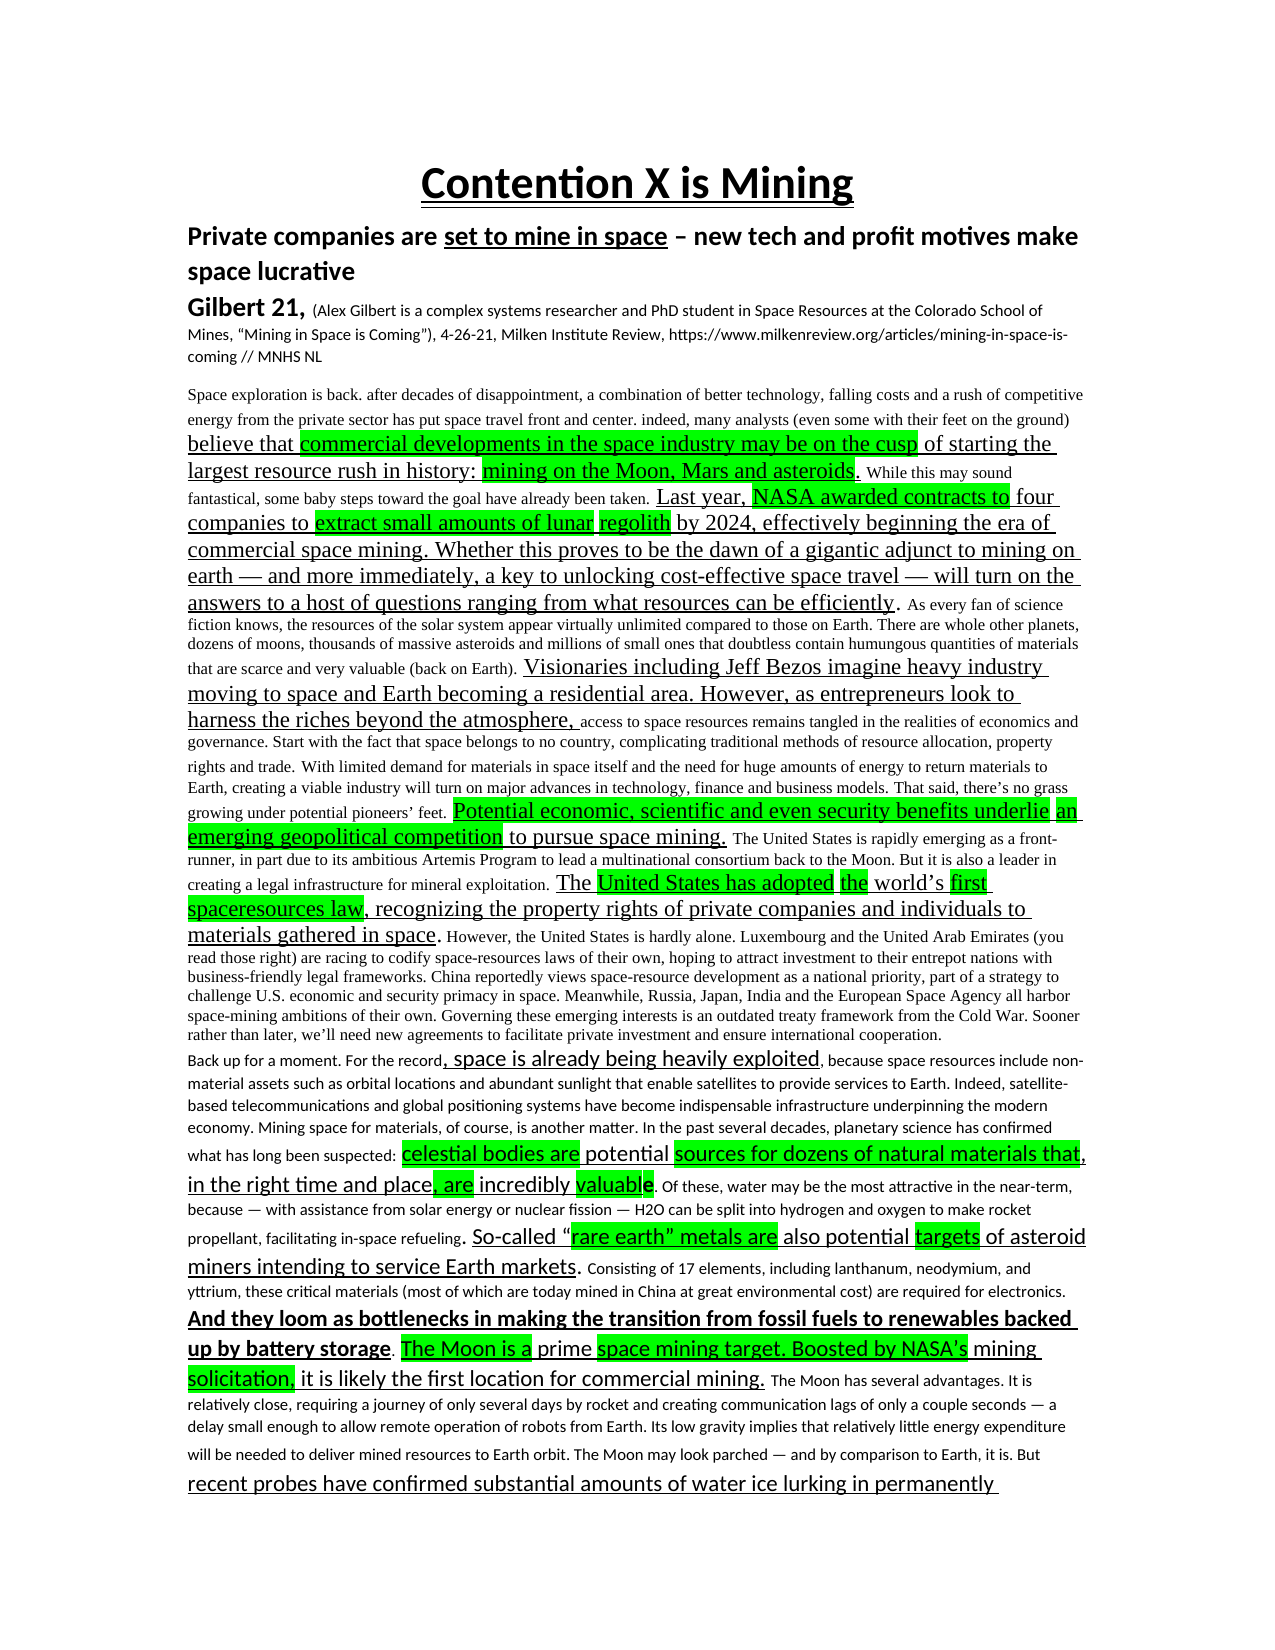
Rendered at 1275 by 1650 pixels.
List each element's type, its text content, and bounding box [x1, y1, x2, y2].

text Gilbert 21, (Alex Gilbert is a complex systems researcher and PhD student in Space Resources at the Colorado School of Mines, “Mining in Space is Coming”), 4-26-21, Milken Institute Review, https://www.milkenreview.org/articles/mining-in-space-is-coming // MNHS NL [187, 290, 1087, 367]
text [187, 1044, 1087, 1497]
subtitle Contention X is Mining [187, 154, 1087, 210]
text Space exploration is back. after decades of disappointment, a combination of better technology, falling costs and a rush of competitive energy from the private sector has put space travel front and center. indeed, many analysts (even some with their feet on the ground) believe that commercial developments in the space industry may be on the cusp of starting the largest resource rush in history: mining on the Moon, Mars and asteroids. While this may sound fantastical, some baby steps toward the goal have already been taken. Last year, NASA awarded contracts to four companies to extract small amounts of lunar regolith by 2024, effectively beginning the era of commercial space mining. Whether this proves to be the dawn of a gigantic adjunct to mining on earth — and more immediately, a key to unlocking cost-effective space travel — will turn on the answers to a host of questions ranging from what resources can be efficiently. As every fan of science fiction knows, the resources of the solar system appear virtually unlimited compared to those on Earth. There are whole other planets, dozens of moons, thousands of massive asteroids and millions of small ones that doubtless contain humungous quantities of materials that are scarce and very valuable (back on Earth). Visionaries including Jeff Bezos imagine heavy industry moving to space and Earth becoming a residential area. However, as entrepreneurs look to harness the riches beyond the atmosphere, access to space resources remains tangled in the realities of economics and governance. Start with the fact that space belongs to no country, complicating traditional methods of resource allocation, property rights and trade. With limited demand for materials in space itself and the need for huge amounts of energy to return materials to Earth, creating a viable industry will turn on major advances in technology, finance and business models. That said, there’s no grass growing under potential pioneers’ feet. Potential economic, scientific and even security benefits underlie an emerging geopolitical competition to pursue space mining. The United States is rapidly emerging as a front-runner, in part due to its ambitious Artemis Program to lead a multinational consortium back to the Moon. But it is also a leader in creating a legal infrastructure for mineral exploitation. The United States has adopted the world’s first spaceresources law, recognizing the property rights of private companies and individuals to materials gathered in space. However, the United States is hardly alone. Luxembourg and the United Arab Emirates (you read those right) are racing to codify space-resources laws of their own, hoping to attract investment to their entrepot nations with business-friendly legal frameworks. China reportedly views space-resource development as a national priority, part of a strategy to challenge U.S. economic and security primacy in space. Meanwhile, Russia, Japan, India and the European Space Agency all harbor space-mining ambitions of their own. Governing these emerging interests is an outdated treaty framework from the Cold War. Sooner rather than later, we’ll need new agreements to facilitate private investment and ensure international cooperation. [187, 385, 1087, 1044]
subtitle Private companies are set to mine in space – new tech and profit motives make space lucrative [187, 219, 1087, 287]
